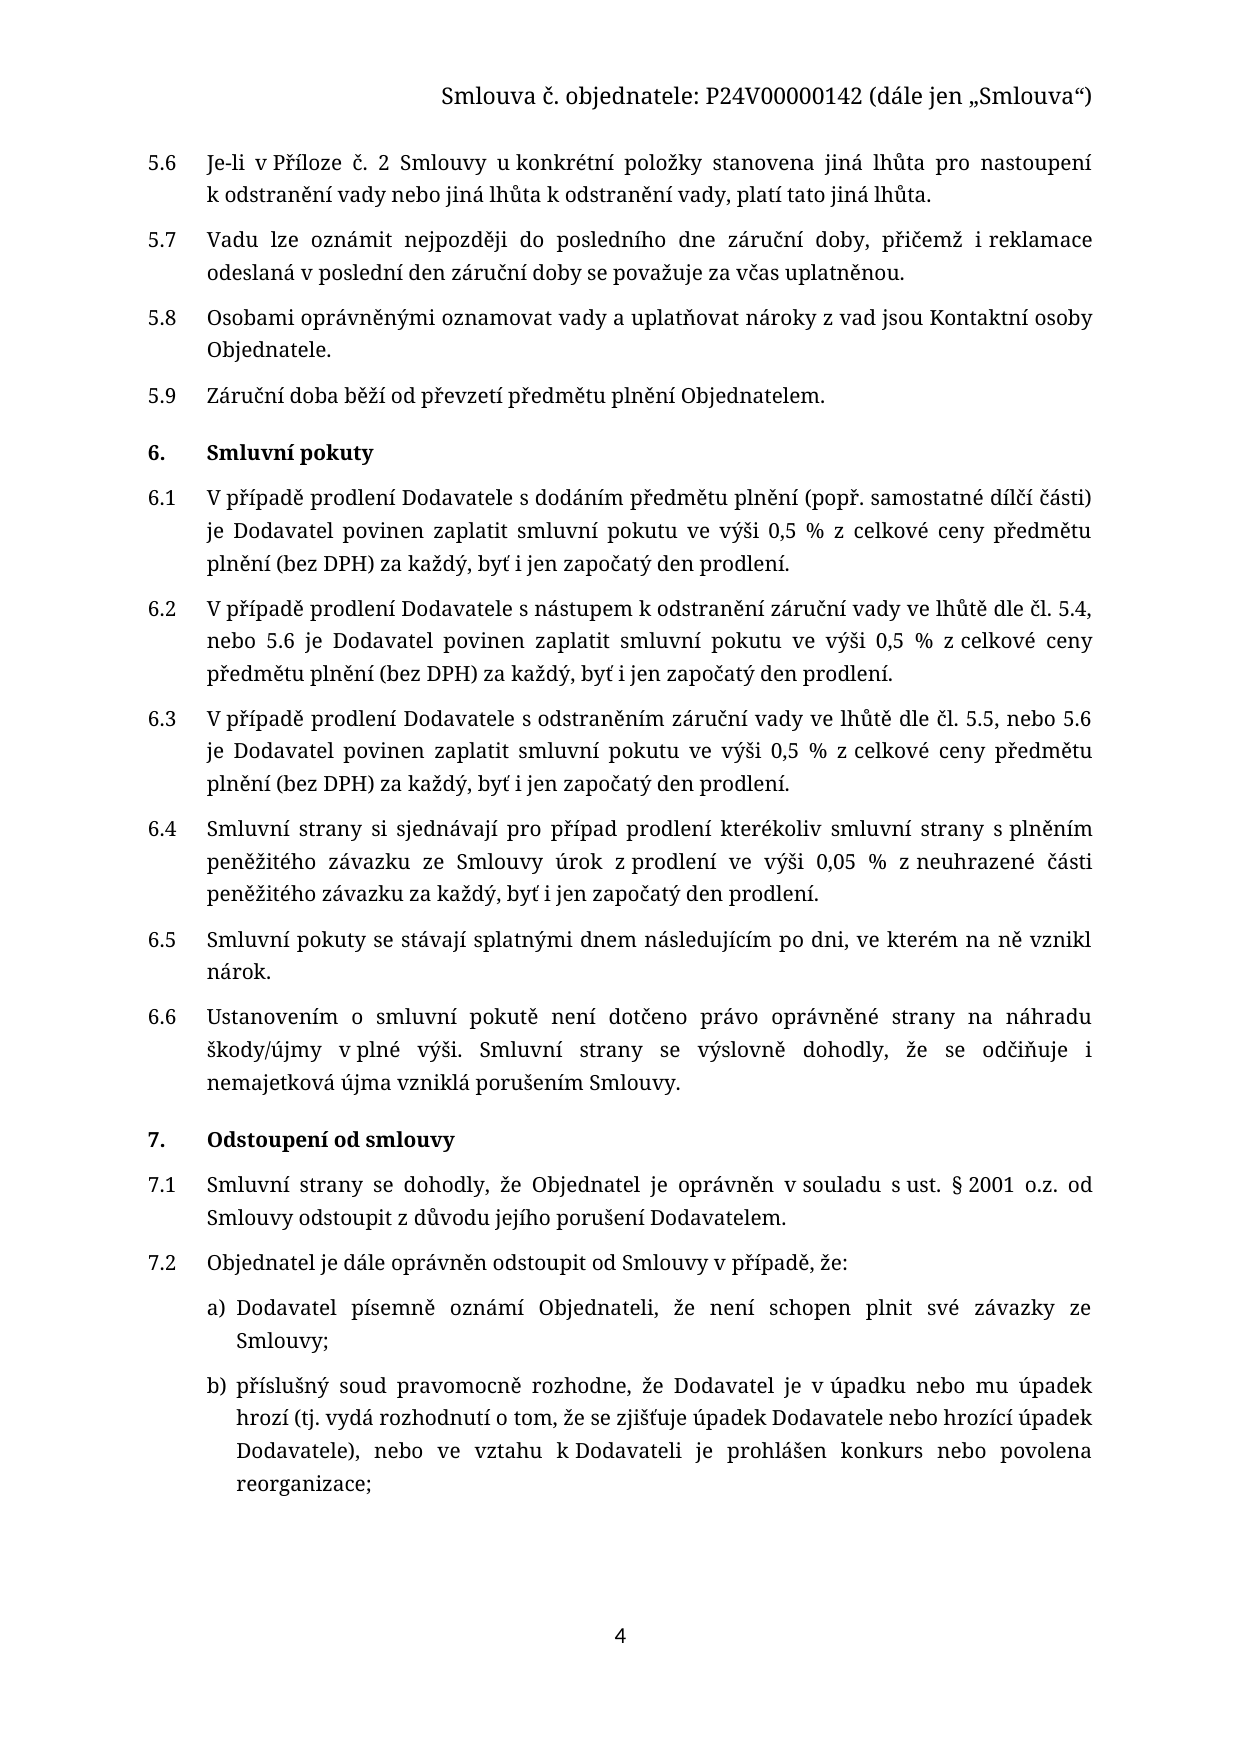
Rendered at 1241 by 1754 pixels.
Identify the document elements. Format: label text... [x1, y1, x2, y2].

list Ustanovením o smluvní pokutě není dotčeno právo oprávněné strany na náhradu škody/újmy v plné výši. Smluvní strany se výslovně dohodly, že se odčiňuje i nemajetková újma vzniklá porušením Smlouvy. [148, 1002, 1093, 1096]
list příslušný soud pravomocně rozhodne, že Dodavatel je v úpadku nebo mu úpadek hrozí (tj. vydá rozhodnutí o tom, že se zjišťuje úpadek Dodavatele nebo hrozící úpadek Dodavatele), nebo ve vztahu k Dodavateli je prohlášen konkurs nebo povolena reorganizace; [207, 1371, 1093, 1497]
list Osobami oprávněnými oznamovat vady a uplatňovat nároky z vad jsou Kontaktní osoby Objednatele. [148, 303, 1093, 364]
list Odstoupení od smlouvy [148, 1125, 1093, 1154]
list Smluvní pokuty [148, 438, 1093, 467]
list Smluvní pokuty se stávají splatnými dnem následujícím po dni, ve kterém na ně vznikl nárok. [148, 925, 1093, 986]
list Vadu lze oznámit nejpozději do posledního dne záruční doby, přičemž i reklamace odeslaná v poslední den záruční doby se považuje za včas uplatněnou. [148, 225, 1093, 286]
list Objednatel je dále oprávněn odstoupit od Smlouvy v případě, že: [148, 1248, 1093, 1276]
list V případě prodlení Dodavatele s nástupem k odstranění záruční vady ve lhůtě dle čl. 5.4, nebo 5.6 je Dodavatel povinen zaplatit smluvní pokutu ve výši 0,5 % z celkové ceny předmětu plnění (bez DPH) za každý, byť i jen započatý den prodlení. [148, 594, 1093, 687]
list Smluvní strany se dohodly, že Objednatel je oprávněn v souladu s ust. § 2001 o.z. od Smlouvy odstoupit z důvodu jejího porušení Dodavatelem. [148, 1170, 1093, 1231]
list V případě prodlení Dodavatele s dodáním předmětu plnění (popř. samostatné dílčí části) je Dodavatel povinen zaplatit smluvní pokutu ve výši 0,5 % z celkové ceny předmětu plnění (bez DPH) za každý, byť i jen započatý den prodlení. [148, 483, 1093, 577]
list Dodavatel písemně oznámí Objednateli, že není schopen plnit své závazky ze Smlouvy; [207, 1293, 1093, 1354]
list Je-li v Příloze č. 2 Smlouvy u konkrétní položky stanovena jiná lhůta pro nastoupení k odstranění vady nebo jiná lhůta k odstranění vady, platí tato jiná lhůta. [148, 148, 1093, 209]
list V případě prodlení Dodavatele s odstraněním záruční vady ve lhůtě dle čl. 5.5, nebo 5.6 je Dodavatel povinen zaplatit smluvní pokutu ve výši 0,5 % z celkové ceny předmětu plnění (bez DPH) za každý, byť i jen započatý den prodlení. [148, 704, 1093, 798]
list Záruční doba běží od převzetí předmětu plnění Objednatelem. [148, 381, 1093, 409]
list Smluvní strany si sjednávají pro případ prodlení kterékoliv smluvní strany s plněním peněžitého závazku ze Smlouvy úrok z prodlení ve výši 0,05 % z neuhrazené části peněžitého závazku za každý, byť i jen započatý den prodlení. [148, 814, 1093, 908]
